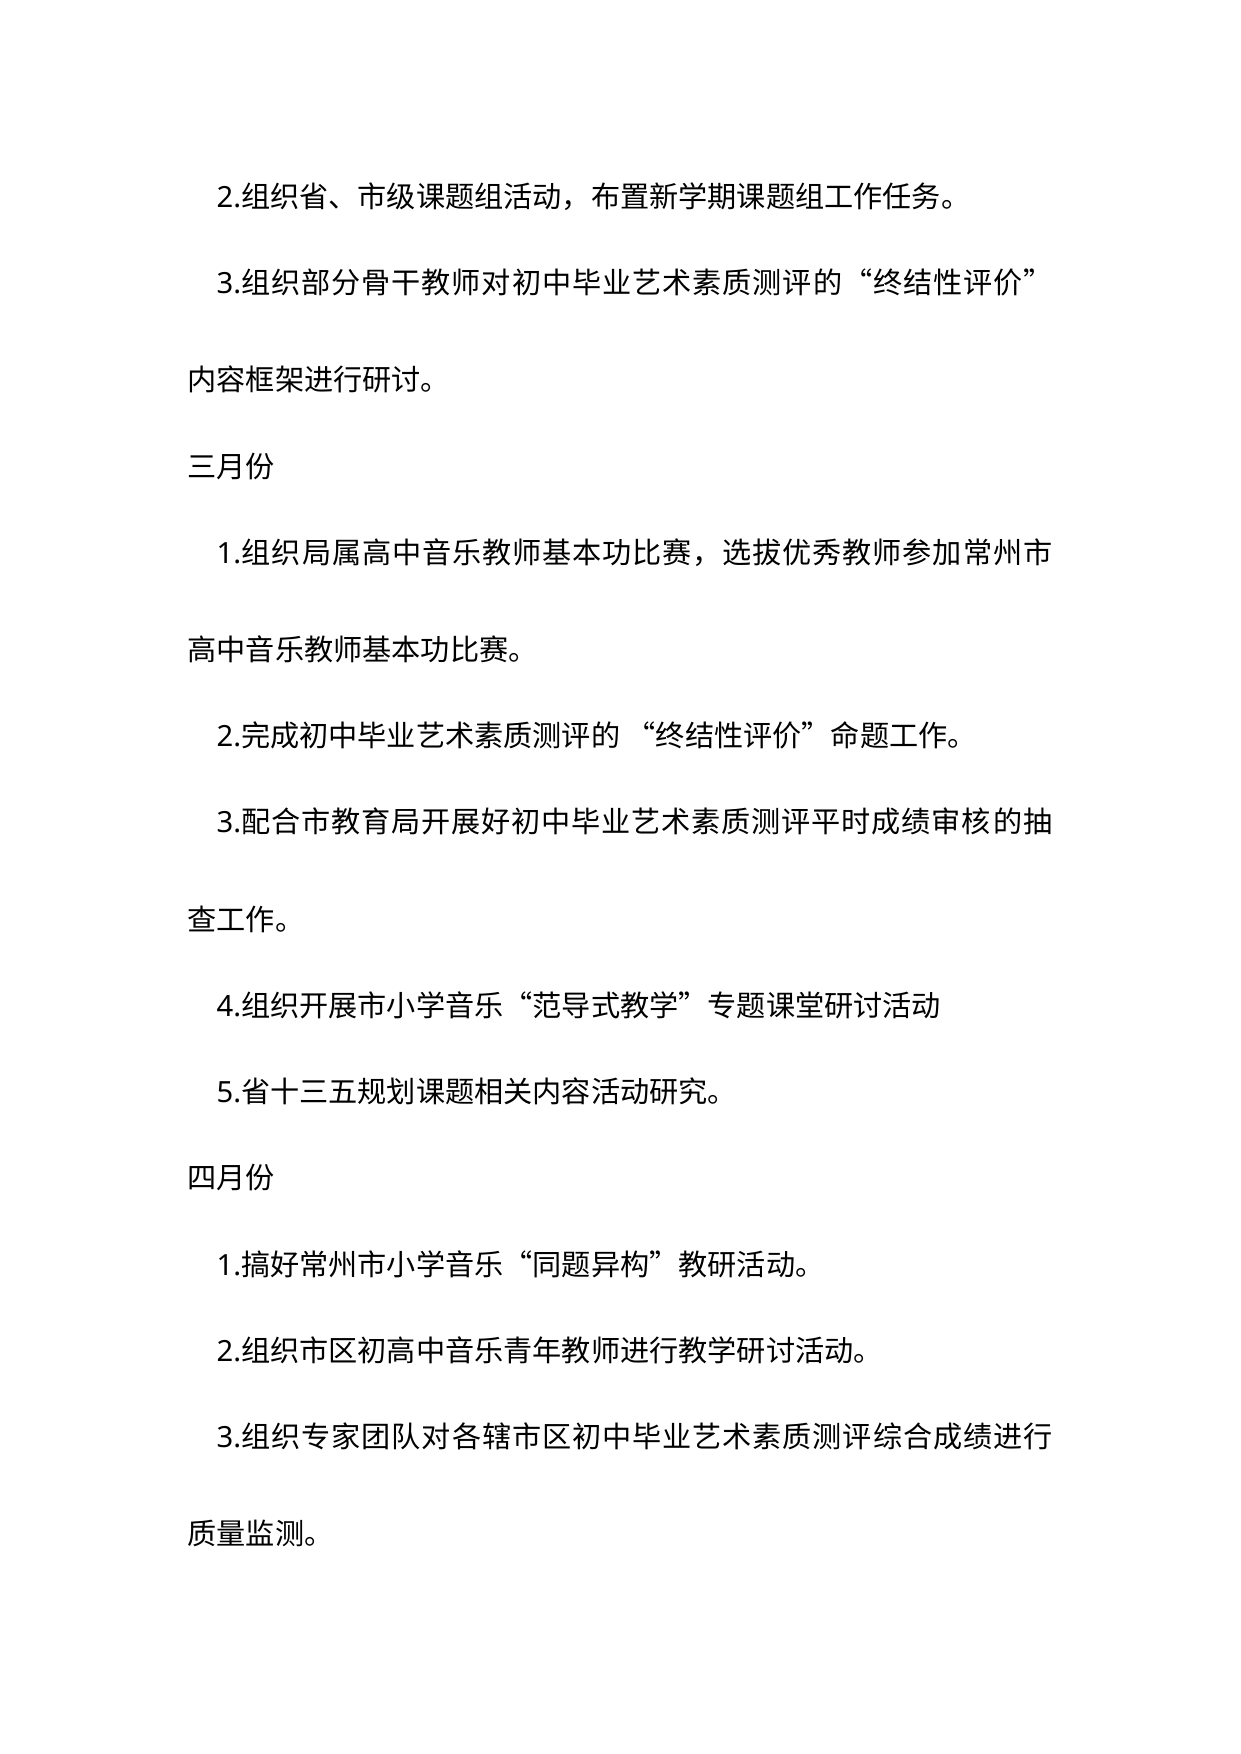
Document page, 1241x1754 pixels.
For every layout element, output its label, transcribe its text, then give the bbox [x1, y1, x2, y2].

text 2.完成初中毕业艺术素质测评的 “终结性评价”命题工作。 [187, 702, 1053, 767]
text 4.组织开展市小学音乐“范导式教学”专题课堂研讨活动 [187, 971, 1053, 1036]
text 三月份 [187, 432, 1053, 497]
text 2.组织省、市级课题组活动，布置新学期课题组工作任务。 [187, 162, 1053, 227]
text 3.组织专家团队对各辖市区初中毕业艺术素质测评综合成绩进行质量监测。 [187, 1402, 1053, 1564]
text 3.组织部分骨干教师对初中毕业艺术素质测评的“终结性评价”内容框架进行研讨。 [187, 248, 1053, 411]
text 3.配合市教育局开展好初中毕业艺术素质测评平时成绩审核的抽查工作。 [187, 788, 1053, 950]
text 四月份 [187, 1144, 1053, 1209]
text 1.组织局属高中音乐教师基本功比赛，选拔优秀教师参加常州市高中音乐教师基本功比赛。 [187, 518, 1053, 680]
text 1.搞好常州市小学音乐“同题异构”教研活动。 [187, 1230, 1053, 1295]
text 5.省十三五规划课题相关内容活动研究。 [187, 1057, 1053, 1122]
text 2.组织市区初高中音乐青年教师进行教学研讨活动。 [187, 1316, 1053, 1381]
